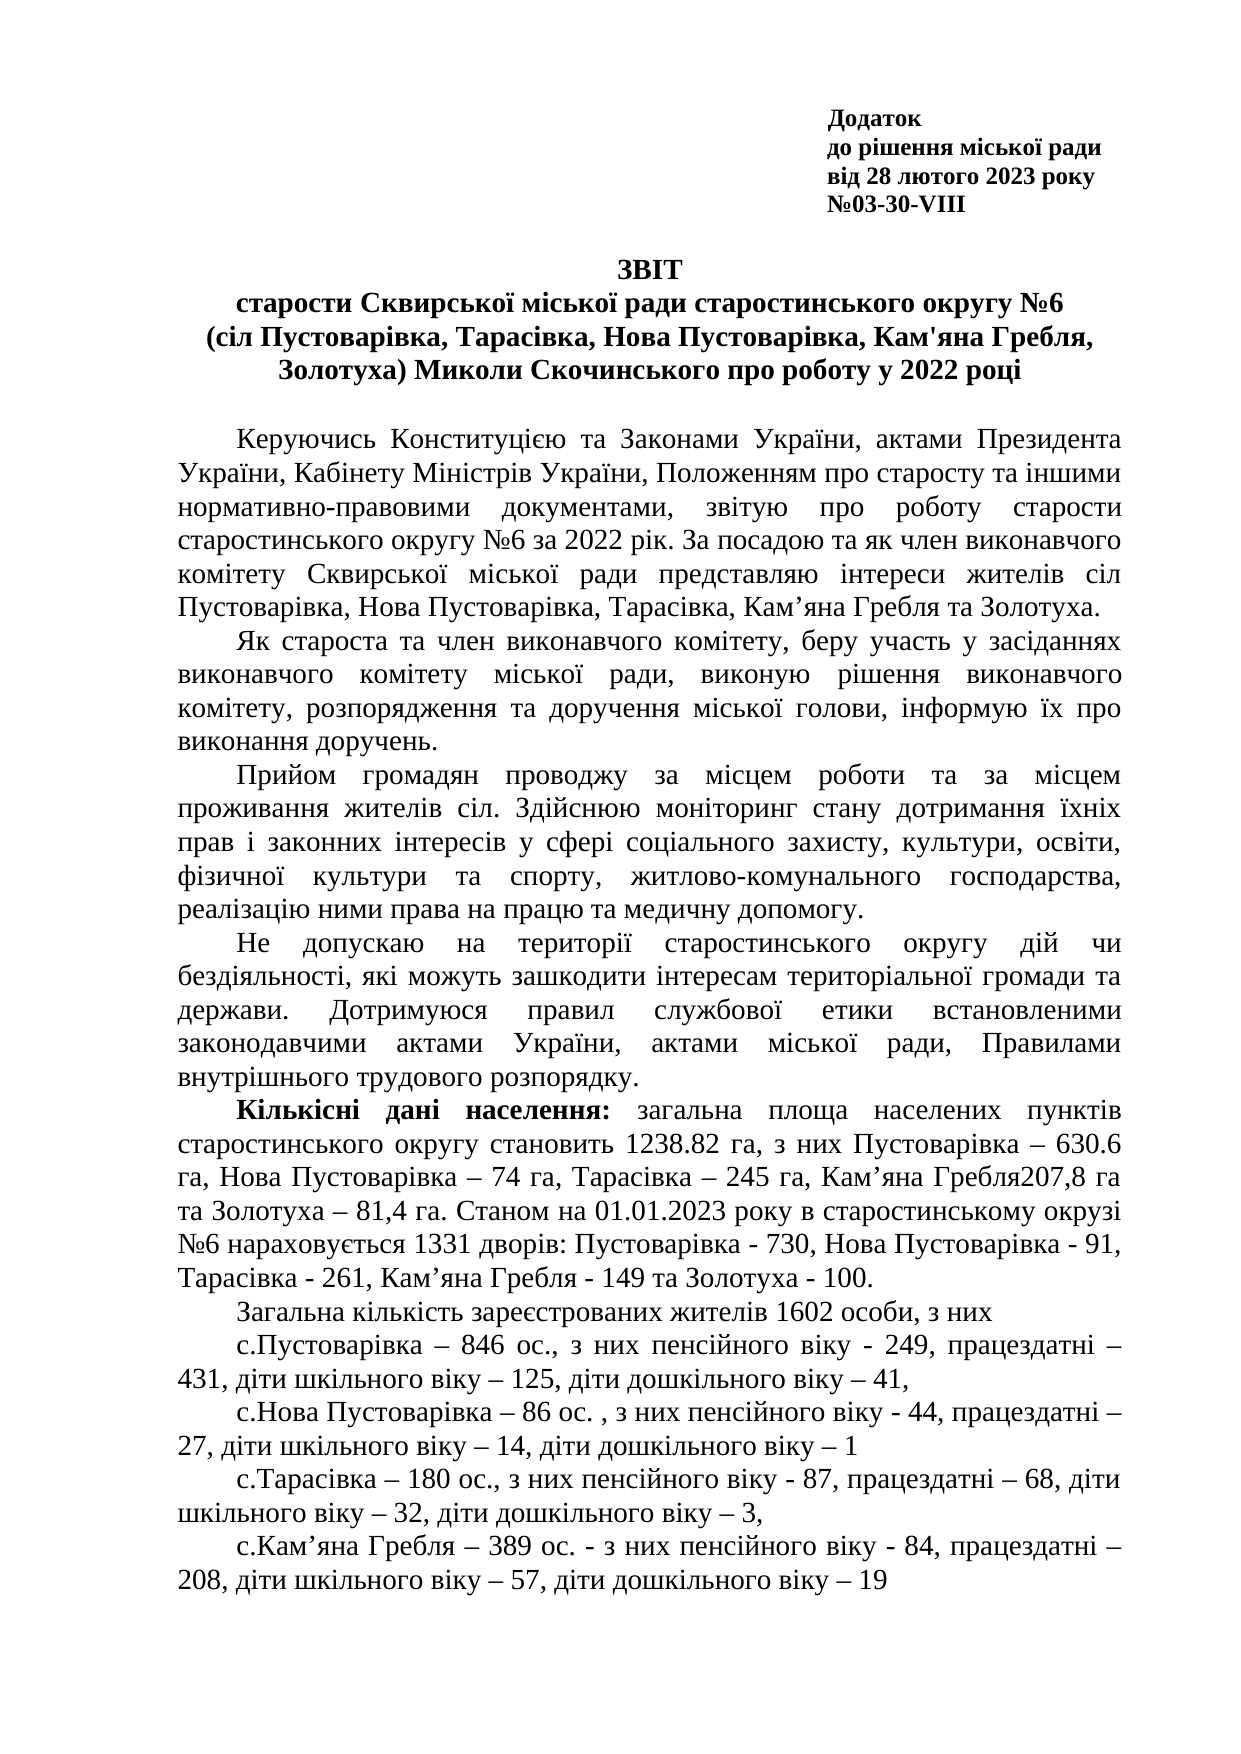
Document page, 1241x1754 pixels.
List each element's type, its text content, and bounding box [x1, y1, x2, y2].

text с.Пустоварівка – 846 ос., з них пенсійного віку - 249, працездатні – 431, діти шкільного віку – 125, діти дошкільного віку – 41, [177, 1327, 1122, 1394]
text Загальна кількість зареєстрованих жителів 1602 особи, з них [177, 1294, 1122, 1327]
text Як староста та член виконавчого комітету, беру участь у засіданнях виконавчого комітету міської ради, виконую рішення виконавчого комітету, розпорядження та доручення міської голови, інформую їх про виконання доручень. [177, 623, 1122, 757]
text Додаток [177, 103, 1122, 132]
text с.Кам’яна Гребля – 389 ос. - з них пенсійного віку - 84, працездатні – 208, діти шкільного віку – 57, діти дошкільного віку – 19 [177, 1528, 1122, 1596]
text старости Сквирської міської ради старостинського округу №6 [177, 285, 1122, 319]
text с.Тарасівка – 180 ос., з них пенсійного віку - 87, працездатні – 68, діти шкільного віку – 32, діти дошкільного віку – 3, [177, 1461, 1122, 1528]
text Керуючись Конституцією та Законами України, актами Президента України, Кабінету Міністрів України, Положенням про старосту та іншими нормативно-правовими документами, звітую про роботу старости старостинського округу №6 за 2022 рік. За посадою та як член виконавчого комітету Сквирської міської ради представляю інтереси жителів сіл Пустоварівка, Нова Пустоварівка, Тарасівка, Кам’яна Гребля та Золотуха. [177, 422, 1122, 623]
text до рішення міської ради [222, 132, 1122, 161]
text від 28 лютого 2023 року [222, 161, 1122, 189]
text Не допускаю на території старостинського округу дій чи бездіяльності, які можуть зашкодити інтересам територіальної громади та держави. Дотримуюся правил службової етики встановленими законодавчими актами України, актами міської ради, Правилами внутрішнього трудового розпорядку. [177, 925, 1122, 1092]
text Кількісні дані населення: загальна площа населених пунктів старостинського округу становить 1238.82 га, з них Пустоварівка – 630.6 га, Нова Пустоварівка – 74 га, Тарасівка – 245 га, Кам’яна Гребля207,8 га та Золотуха – 81,4 га. Станом на 01.01.2023 року в старостинському окрузі №6 нараховується 1331 дворів: Пустоварівка - 730, Нова Пустоварівка - 91, Тарасівка - 261, Кам’яна Гребля - 149 та Золотуха - 100. [177, 1092, 1122, 1294]
text №03-30-VІІІ [222, 189, 1122, 218]
text Прийом громадян проводжу за місцем роботи та за місцем проживання жителів сіл. Здійснюю моніторинг стану дотримання їхніх прав і законних інтересів у сфері соціального захисту, культури, освіти, фізичної культури та спорту, житлово-комунального господарства, реалізацію ними права на працю та медичну допомогу. [177, 757, 1122, 925]
text ЗВІТ [177, 252, 1122, 285]
text с.Нова Пустоварівка – 86 ос. , з них пенсійного віку - 44, працездатні – 27, діти шкільного віку – 14, діти дошкільного віку – 1 [177, 1394, 1122, 1461]
text (сіл Пустоварівка, Тарасівка, Нова Пустоварівка, Кам'яна Гребля, Золотуха) Миколи Скочинського про роботу у 2022 році [177, 319, 1122, 386]
